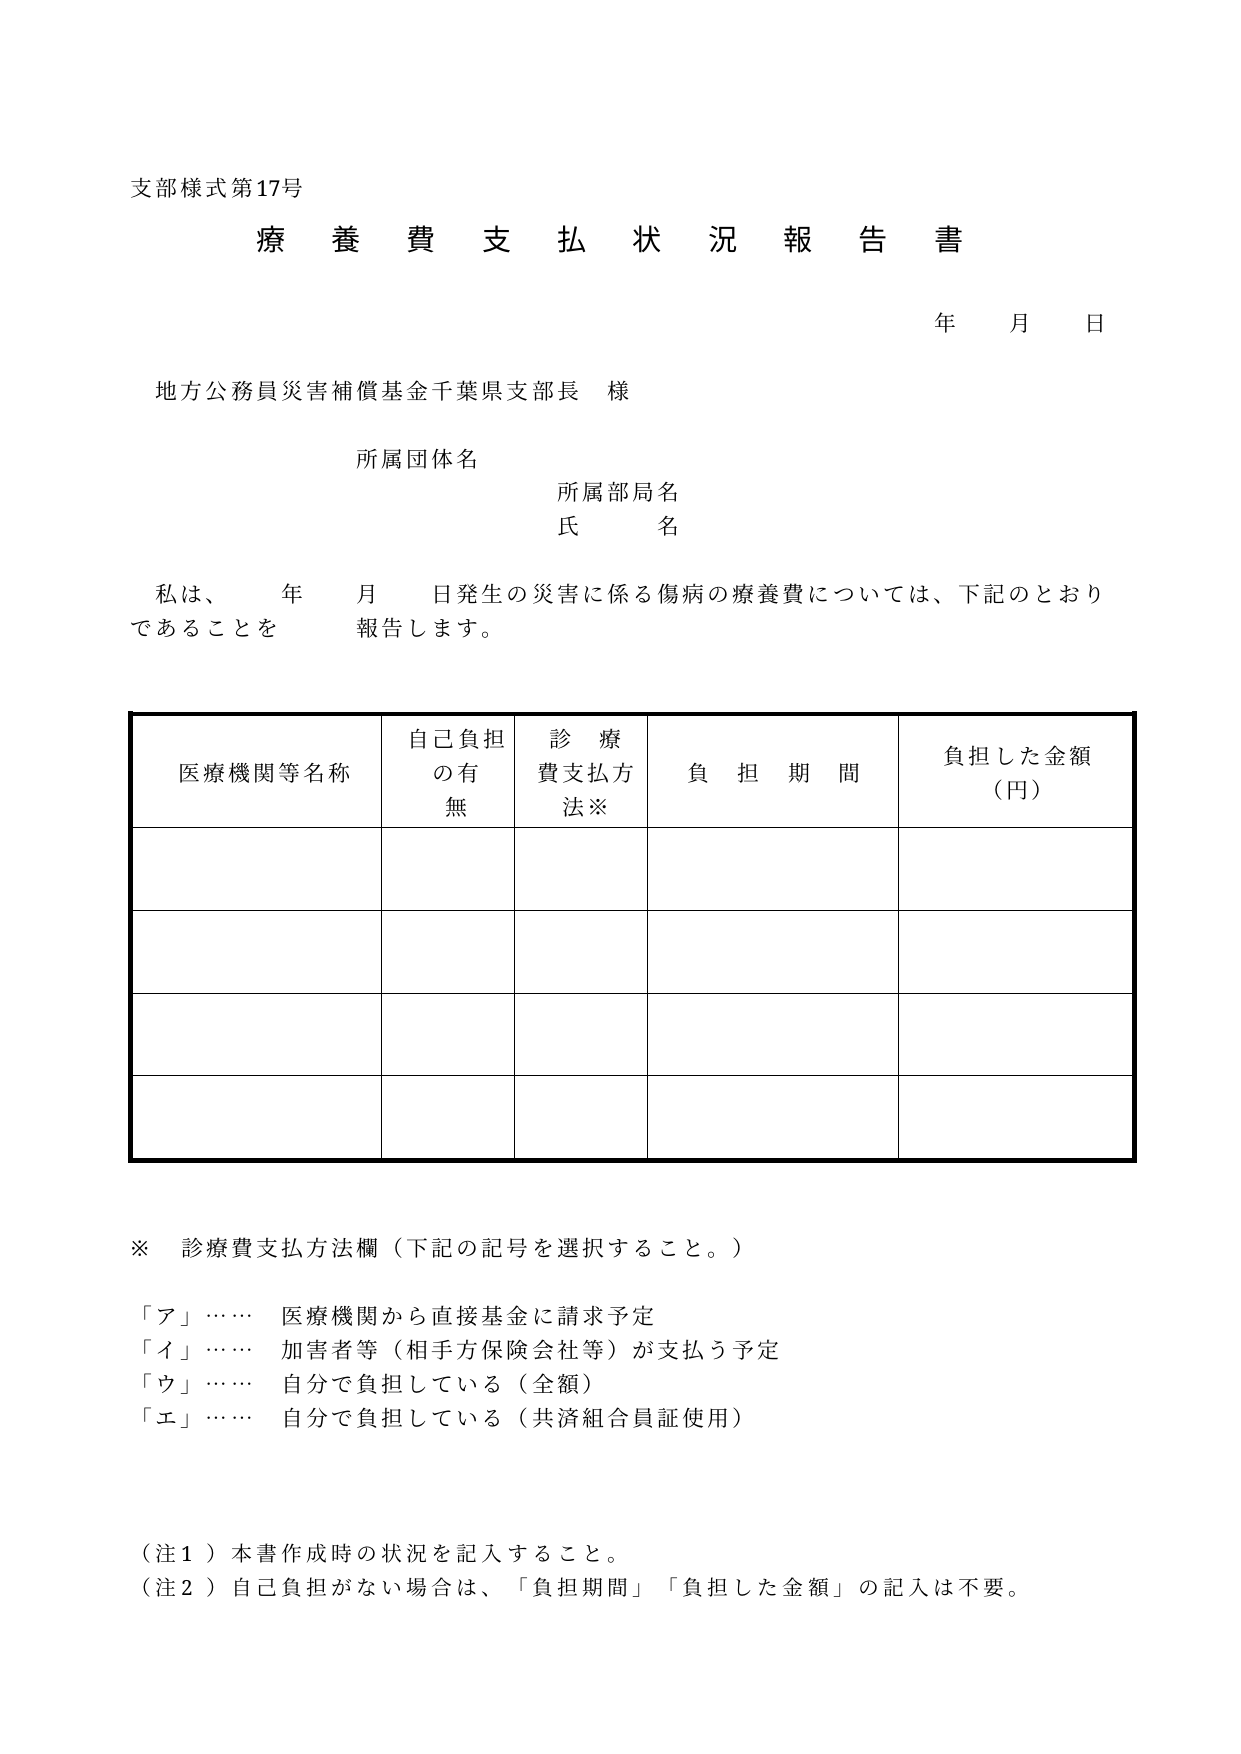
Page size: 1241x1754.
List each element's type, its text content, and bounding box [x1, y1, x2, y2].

table_cell [133, 911, 381, 993]
text （注2）自己負担がない場合は、「負担期間」「負担した金額」の記入は不要。 [131, 1569, 1109, 1603]
text 支部様式第17号 [131, 170, 1109, 204]
table_header 医療機関等名称 [133, 716, 381, 827]
table_cell [515, 994, 647, 1075]
table_cell [648, 994, 898, 1075]
table_cell [899, 828, 1132, 910]
text 「エ」…… 自分で負担している（共済組合員証使用） [131, 1400, 1109, 1434]
table_cell [133, 1076, 381, 1158]
table_cell [515, 1076, 647, 1158]
table_cell [648, 828, 898, 910]
text 療 養 費 支 払 状 況 報 告 書 [131, 204, 1109, 271]
table_cell [382, 1076, 514, 1158]
table_header 負担した金額（円） [899, 716, 1132, 827]
text 「ア」…… 医療機関から直接基金に請求予定 [131, 1298, 1109, 1332]
text 所属部局名 [131, 474, 1109, 508]
text （注1）本書作成時の状況を記入すること。 [131, 1535, 1109, 1569]
table_cell [382, 828, 514, 910]
table_cell [648, 911, 898, 993]
table_cell [899, 994, 1132, 1075]
table_cell [133, 994, 381, 1075]
text 所属団体名 [131, 441, 1109, 474]
table_header 負 担 期 間 [648, 716, 898, 827]
table_cell [648, 1076, 898, 1158]
text 「ウ」…… 自分で負担している（全額） [131, 1366, 1109, 1400]
list 診療費支払方法欄（下記の記号を選択すること。） [131, 1231, 1109, 1264]
text 年 月 日 [131, 305, 1109, 339]
table_cell [382, 994, 514, 1075]
table_cell [515, 911, 647, 993]
text 地方公務員災害補償基金千葉県支部長 様 [131, 373, 1109, 407]
text 氏 名 [131, 508, 1109, 542]
table_cell [899, 1076, 1132, 1158]
text 私は、 年 月 日発生の災害に係る傷病の療養費については、下記のとおりであることを 報告します。 [131, 576, 1109, 644]
table_cell [515, 828, 647, 910]
table_cell [899, 911, 1132, 993]
table_cell [133, 828, 381, 910]
table_header 自己負担の有 無 [382, 716, 514, 827]
text 「イ」…… 加害者等（相手方保険会社等）が支払う予定 [131, 1332, 1109, 1366]
table_cell [382, 911, 514, 993]
table_header 診 療 費支払方法※ [515, 716, 647, 827]
